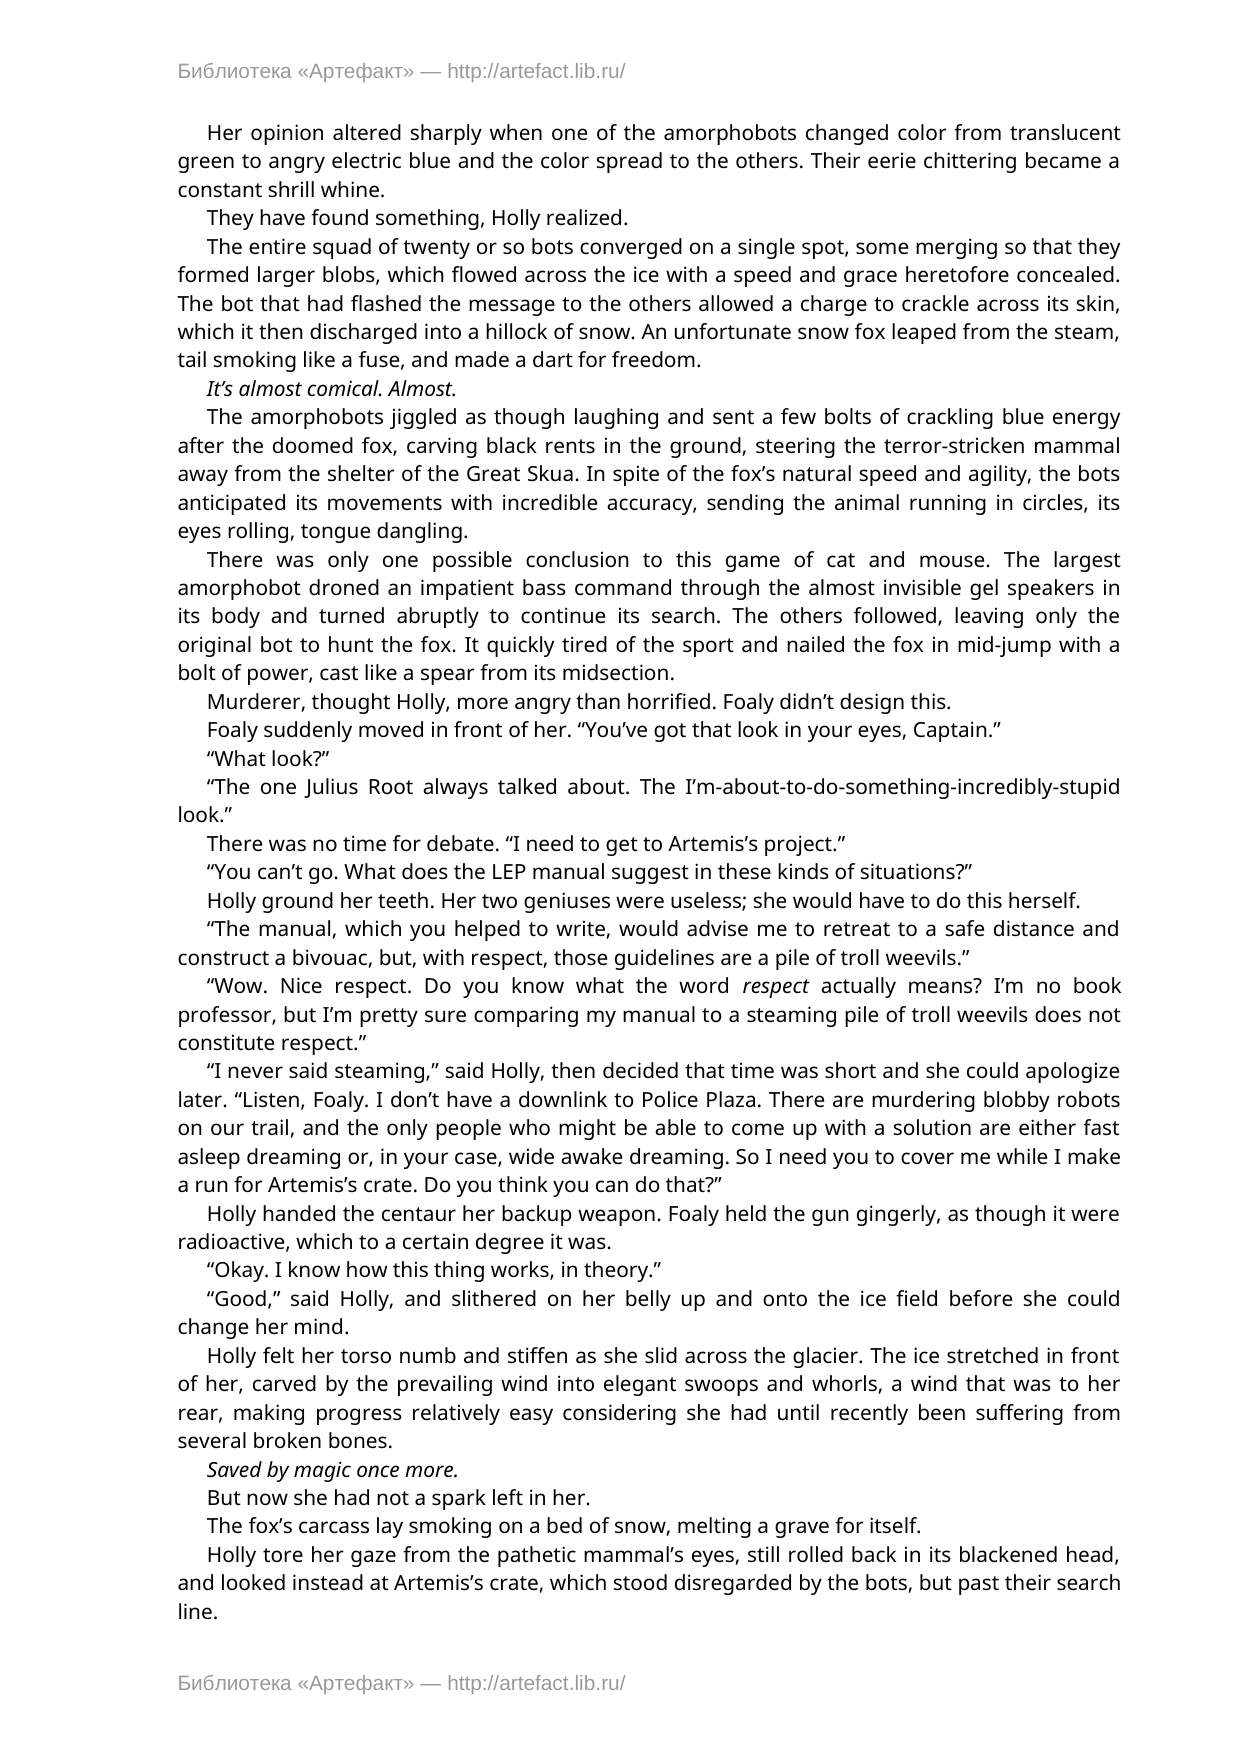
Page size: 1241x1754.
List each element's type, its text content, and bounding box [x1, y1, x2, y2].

text “Wow. Nice respect. Do you know what the word respect actually means? I’m no book professor, but I’m pretty sure comparing my manual to a steaming pile of troll weevils does not constitute respect.” [177, 971, 1122, 1057]
text “The one Julius Root always talked about. The I’m-about-to-do-something-incredibly-stupid look.” [177, 772, 1122, 829]
text They have found something, Holly realized. [177, 203, 1122, 232]
text It’s almost comical. Almost. [177, 374, 1122, 402]
text Holly felt her torso numb and stiffen as she slid across the glacier. The ice stretched in front of her, carved by the prevailing wind into elegant swoops and whorls, a wind that was to her rear, making progress relatively easy considering she had until recently been suffering from several broken bones. [177, 1341, 1122, 1455]
text “What look?” [177, 744, 1122, 772]
text “I never said steaming,” said Holly, then decided that time was short and she could apologize later. “Listen, Foaly. I don’t have a downlink to Police Plaza. There are murdering blobby robots on our trail, and the only people who might be able to come up with a solution are either fast asleep dreaming or, in your case, wide awake dreaming. So I need you to cover me while I make a run for Artemis’s crate. Do you think you can do that?” [177, 1057, 1122, 1199]
text Holly ground her teeth. Her two geniuses were useless; she would have to do this herself. [177, 886, 1122, 914]
text “The manual, which you helped to write, would advise me to retreat to a safe distance and construct a bivouac, but, with respect, those guidelines are a pile of troll weevils.” [177, 914, 1122, 971]
text Saved by magic once more. [177, 1455, 1122, 1483]
text There was no time for debate. “I need to get to Artemis’s project.” [177, 829, 1122, 857]
text Foaly suddenly moved in front of her. “You’ve got that look in your eyes, Captain.” [177, 715, 1122, 744]
text The entire squad of twenty or so bots converged on a single spot, some merging so that they formed larger blobs, which flowed across the ice with a speed and grace heretofore concealed. The bot that had flashed the message to the others allowed a charge to crackle across its skin, which it then discharged into a hillock of snow. An unfortunate snow fox leaped from the steam, tail smoking like a fuse, and made a dart for freedom. [177, 232, 1122, 374]
text But now she had not a spark left in her. [177, 1483, 1122, 1512]
text “Okay. I know how this thing works, in theory.” [177, 1256, 1122, 1284]
text The amorphobots jiggled as though laughing and sent a few bolts of crackling blue energy after the doomed fox, carving black rents in the ground, steering the terror-stricken mammal away from the shelter of the Great Skua. In spite of the fox’s natural speed and agility, the bots anticipated its movements with incredible accuracy, sending the animal running in circles, its eyes rolling, tongue dangling. [177, 402, 1122, 545]
text The fox’s carcass lay smoking on a bed of snow, melting a grave for itself. [177, 1512, 1122, 1540]
text “Good,” said Holly, and slithered on her belly up and onto the ice field before she could change her mind. [177, 1284, 1122, 1341]
text Murderer, thought Holly, more angry than horrified. Foaly didn’t design this. [177, 687, 1122, 715]
text Her opinion altered sharply when one of the amorphobots changed color from translucent green to angry electric blue and the color spread to the others. Their eerie chittering became a constant shrill whine. [177, 118, 1122, 203]
text There was only one possible conclusion to this game of cat and mouse. The largest amorphobot droned an impatient bass command through the almost invisible gel speakers in its body and turned abruptly to continue its search. The others followed, leaving only the original bot to hunt the fox. It quickly tired of the sport and nailed the fox in mid-jump with a bolt of power, cast like a spear from its midsection. [177, 545, 1122, 687]
text “You can’t go. What does the LEP manual suggest in these kinds of situations?” [177, 857, 1122, 886]
text Holly tore her gaze from the pathetic mammal’s eyes, still rolled back in its blackened head, and looked instead at Artemis’s crate, which stood disregarded by the bots, but past their search line. [177, 1540, 1122, 1625]
text Holly handed the centaur her backup weapon. Foaly held the gun gingerly, as though it were radioactive, which to a certain degree it was. [177, 1199, 1122, 1256]
